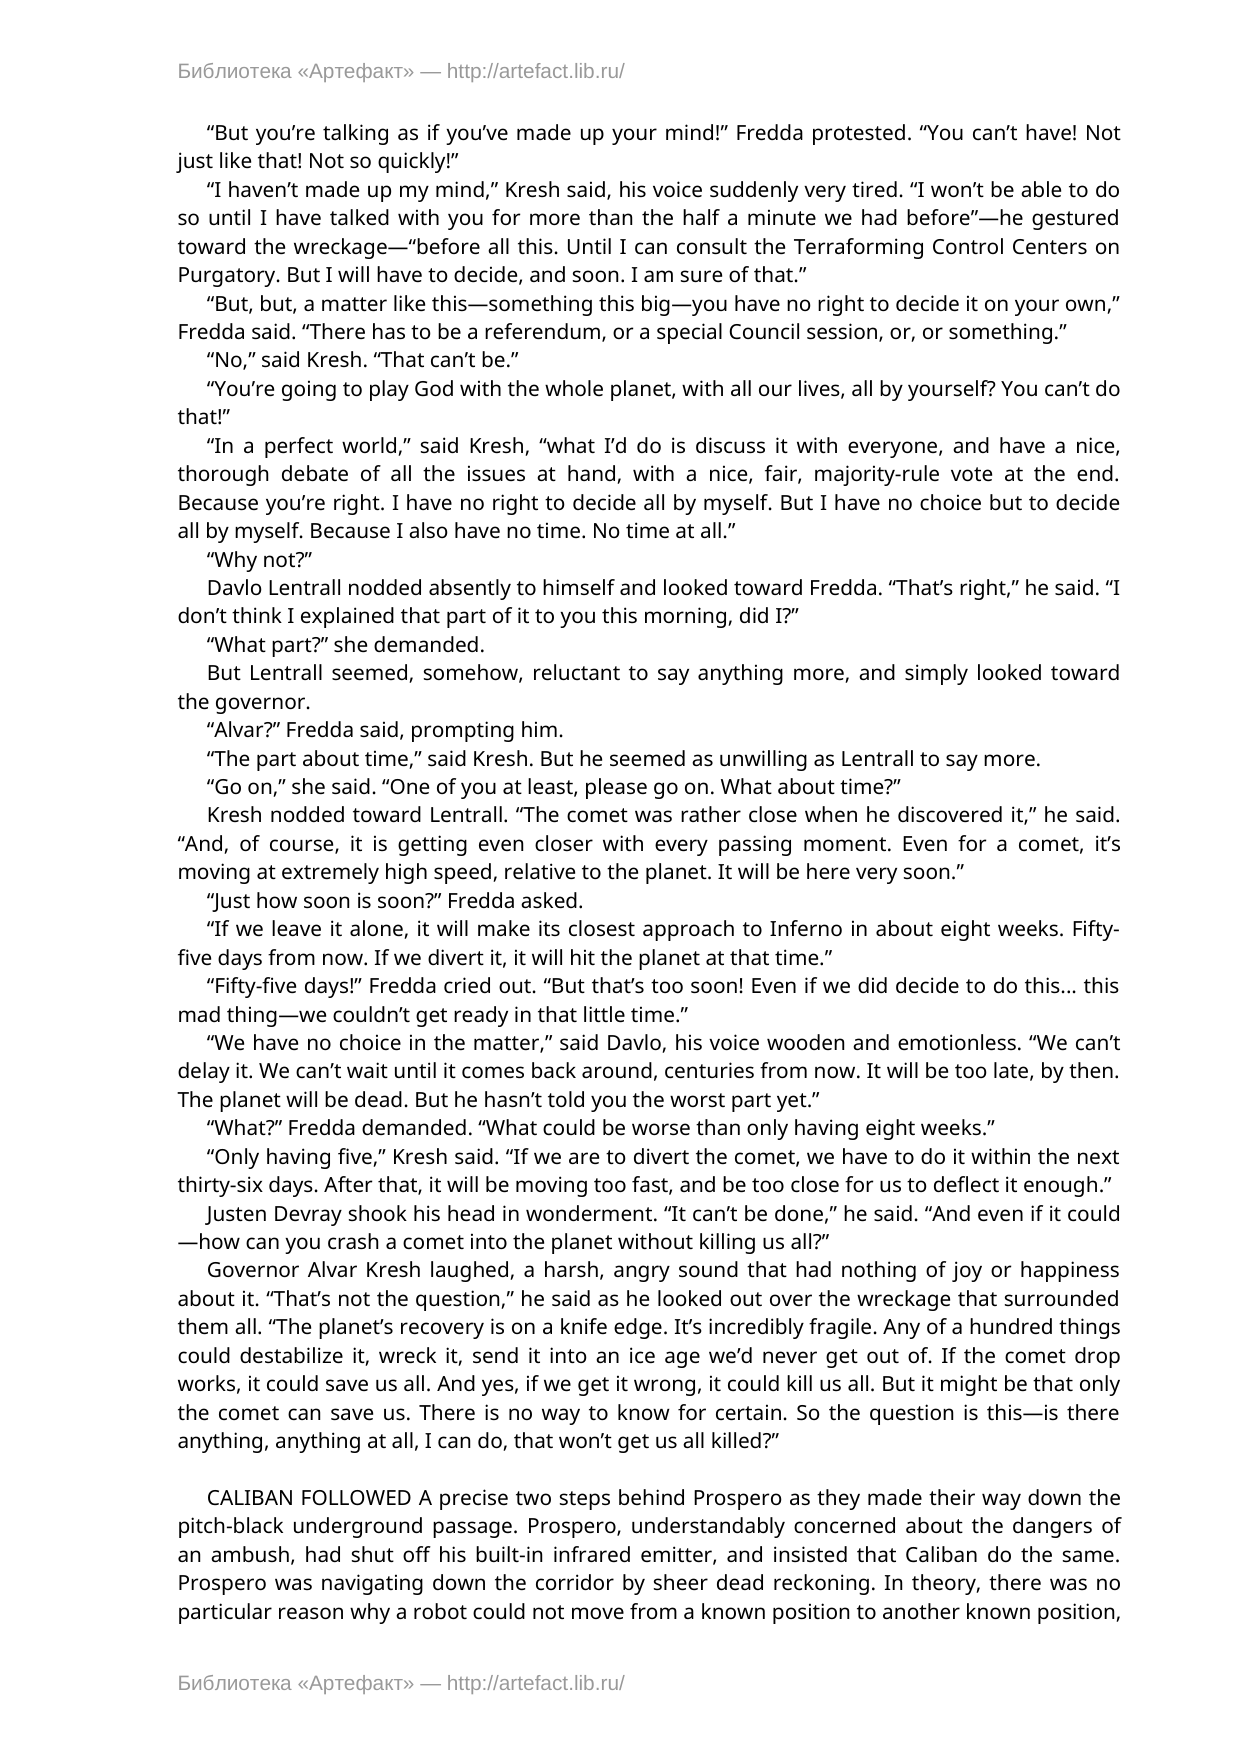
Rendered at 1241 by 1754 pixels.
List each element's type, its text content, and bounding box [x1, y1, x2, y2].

text “Alvar?” Fredda said, prompting him. [177, 715, 1122, 744]
text Davlo Lentrall nodded absently to himself and looked toward Fredda. “That’s right,” he said. “I don’t think I explained that part of it to you this morning, did I?” [177, 573, 1122, 630]
text “Why not?” [177, 545, 1122, 573]
text “I haven’t made up my mind,” Kresh said, his voice suddenly very tired. “I won’t be able to do so until I have talked with you for more than the half a minute we had before”—he gestured toward the wreckage—“before all this. Until I can consult the Terraforming Control Centers on Purgatory. But I will have to decide, and soon. I am sure of that.” [177, 175, 1122, 289]
text “Fifty-five days!” Fredda cried out. “But that’s too soon! Even if we did decide to do this... this mad thing—we couldn’t get ready in that little time.” [177, 971, 1122, 1028]
text “Go on,” she said. “One of you at least, please go on. What about time?” [177, 772, 1122, 801]
text Governor Alvar Kresh laughed, a harsh, angry sound that had nothing of joy or happiness about it. “That’s not the question,” he said as he looked out over the wreckage that surrounded them all. “The planet’s recovery is on a knife edge. It’s incredibly fragile. Any of a hundred things could destabilize it, wreck it, send it into an ice age we’d never get out of. If the comet drop works, it could save us all. And yes, if we get it wrong, it could kill us all. But it might be that only the comet can save us. There is no way to know for certain. So the question is this—is there anything, anything at all, I can do, that won’t get us all killed?” [177, 1256, 1122, 1455]
text “What?” Fredda demanded. “What could be worse than only having eight weeks.” [177, 1113, 1122, 1142]
text “No,” said Kresh. “That can’t be.” [177, 346, 1122, 374]
text “The part about time,” said Kresh. But he seemed as unwilling as Lentrall to say more. [177, 744, 1122, 772]
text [177, 1483, 1122, 1625]
text “You’re going to play God with the whole planet, with all our lives, all by yourself? You can’t do that!” [177, 374, 1122, 431]
text “What part?” she demanded. [177, 630, 1122, 658]
text “But, but, a matter like this—something this big—you have no right to decide it on your own,” Fredda said. “There has to be a referendum, or a special Council session, or, or something.” [177, 289, 1122, 346]
text “We have no choice in the matter,” said Davlo, his voice wooden and emotionless. “We can’t delay it. We can’t wait until it comes back around, centuries from now. It will be too late, by then. The planet will be dead. But he hasn’t told you the worst part yet.” [177, 1028, 1122, 1113]
text But Lentrall seemed, somehow, reluctant to say anything more, and simply looked toward the governor. [177, 658, 1122, 715]
text “In a perfect world,” said Kresh, “what I’d do is discuss it with everyone, and have a nice, thorough debate of all the issues at hand, with a nice, fair, majority-rule vote at the end. Because you’re right. I have no right to decide all by myself. But I have no choice but to decide all by myself. Because I also have no time. No time at all.” [177, 431, 1122, 545]
text “Just how soon is soon?” Fredda asked. [177, 886, 1122, 914]
text Justen Devray shook his head in wonderment. “It can’t be done,” he said. “And even if it could—how can you crash a comet into the planet without killing us all?” [177, 1199, 1122, 1256]
text Kresh nodded toward Lentrall. “The comet was rather close when he discovered it,” he said. “And, of course, it is getting even closer with every passing moment. Even for a comet, it’s moving at extremely high speed, relative to the planet. It will be here very soon.” [177, 801, 1122, 886]
text “But you’re talking as if you’ve made up your mind!” Fredda protested. “You can’t have! Not just like that! Not so quickly!” [177, 118, 1122, 175]
text “Only having five,” Kresh said. “If we are to divert the comet, we have to do it within the next thirty-six days. After that, it will be moving too fast, and be too close for us to deflect it enough.” [177, 1142, 1122, 1199]
text “If we leave it alone, it will make its closest approach to Inferno in about eight weeks. Fifty-five days from now. If we divert it, it will hit the planet at that time.” [177, 914, 1122, 971]
